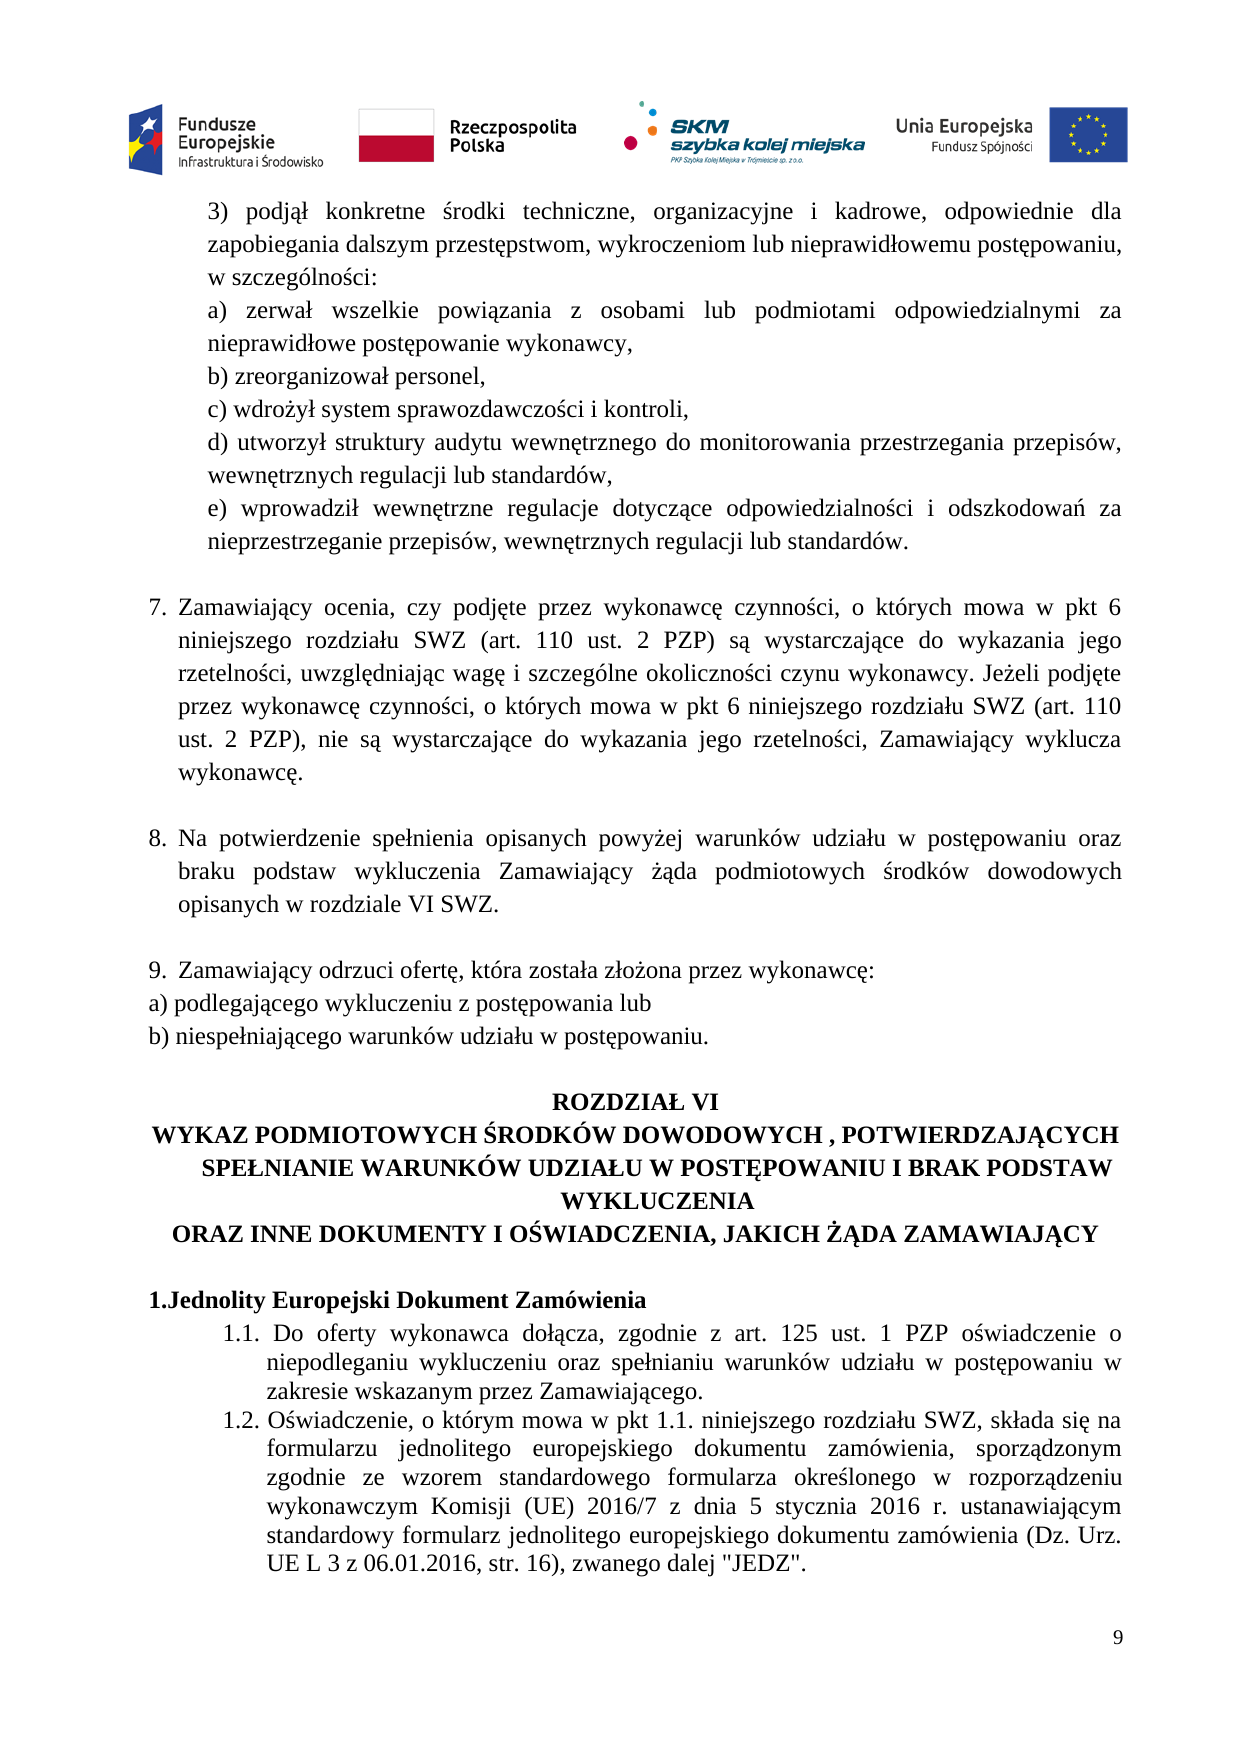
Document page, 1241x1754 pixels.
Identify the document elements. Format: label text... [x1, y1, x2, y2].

text a) zerwał wszelkie powiązania z osobami lub podmiotami odpowiedzialnymi za nieprawidłowe postępowanie wykonawcy, [207, 295, 1122, 357]
text ORAZ INNE DOKUMENTY I OŚWIADCZENIA, JAKICH ŻĄDA ZAMAWIAJĄCY [148, 1219, 1122, 1248]
list Zamawiający odrzuci ofertę, która została złożona przez wykonawcę: [148, 955, 1122, 984]
text 1.1. Do oferty wykonawca dołącza, zgodnie z art. 125 ust. 1 PZP oświadczenie o niepodleganiu wykluczeniu oraz spełnianiu warunków udziału w postępowaniu w zakresie wskazanym przez Zamawiającego. [222, 1318, 1122, 1405]
text 3) podjął konkretne środki techniczne, organizacyjne i kadrowe, odpowiednie dla zapobiegania dalszym przestępstwom, wykroczeniom lub nieprawidłowemu postępowaniu, w szczególności: [207, 196, 1122, 291]
picture [118, 73, 1144, 196]
text ROZDZIAŁ VI [148, 1087, 1122, 1116]
text a) podlegającego wykluczeniu z postępowania lub [148, 988, 1122, 1017]
text WYKAZ PODMIOTOWYCH ŚRODKÓW DOWODOWYCH , POTWIERDZAJĄCYCH SPEŁNIANIE WARUNKÓW UDZIAŁU W POSTĘPOWANIU I BRAK PODSTAW WYKLUCZENIA [148, 1120, 1122, 1215]
text b) zreorganizował personel, [207, 361, 1122, 389]
text 1.2. Oświadczenie, o którym mowa w pkt 1.1. niniejszego rozdziału SWZ, składa się na formularzu jednolitego europejskiego dokumentu zamówienia, sporządzonym zgodnie ze wzorem standardowego formularza określonego w rozporządzeniu wykonawczym Komisji (UE) 2016/7 z dnia 5 stycznia 2016 r. ustanawiającym standardowy formularz jednolitego europejskiego dokumentu zamówienia (Dz. Urz. UE L 3 z 06.01.2016, str. 16), zwanego dalej "JEDZ". [222, 1405, 1122, 1577]
list Na potwierdzenie spełnienia opisanych powyżej warunków udziału w postępowaniu oraz braku podstaw wykluczenia Zamawiający żąda podmiotowych środków dowodowych opisanych w rozdziale VI SWZ. [148, 823, 1122, 918]
text d) utworzył struktury audytu wewnętrznego do monitorowania przestrzegania przepisów, wewnętrznych regulacji lub standardów, [207, 427, 1122, 489]
text b) niespełniającego warunków udziału w postępowaniu. [148, 1021, 1122, 1050]
list Zamawiający ocenia, czy podjęte przez wykonawcę czynności, o których mowa w pkt 6 niniejszego rozdziału SWZ (art. 110 ust. 2 PZP) są wystarczające do wykazania jego rzetelności, uwzględniając wagę i szczególne okoliczności czynu wykonawcy. Jeżeli podjęte przez wykonawcę czynności, o których mowa w pkt 6 niniejszego rozdziału SWZ (art. 110 ust. 2 PZP), nie są wystarczające do wykazania jego rzetelności, Zamawiający wyklucza wykonawcę. [148, 592, 1122, 786]
text c) wdrożył system sprawozdawczości i kontroli, [207, 394, 1122, 423]
text e) wprowadził wewnętrzne regulacje dotyczące odpowiedzialności i odszkodowań za nieprzestrzeganie przepisów, wewnętrznych regulacji lub standardów. [207, 493, 1122, 555]
text 1.Jednolity Europejski Dokument Zamówienia [148, 1285, 1122, 1314]
